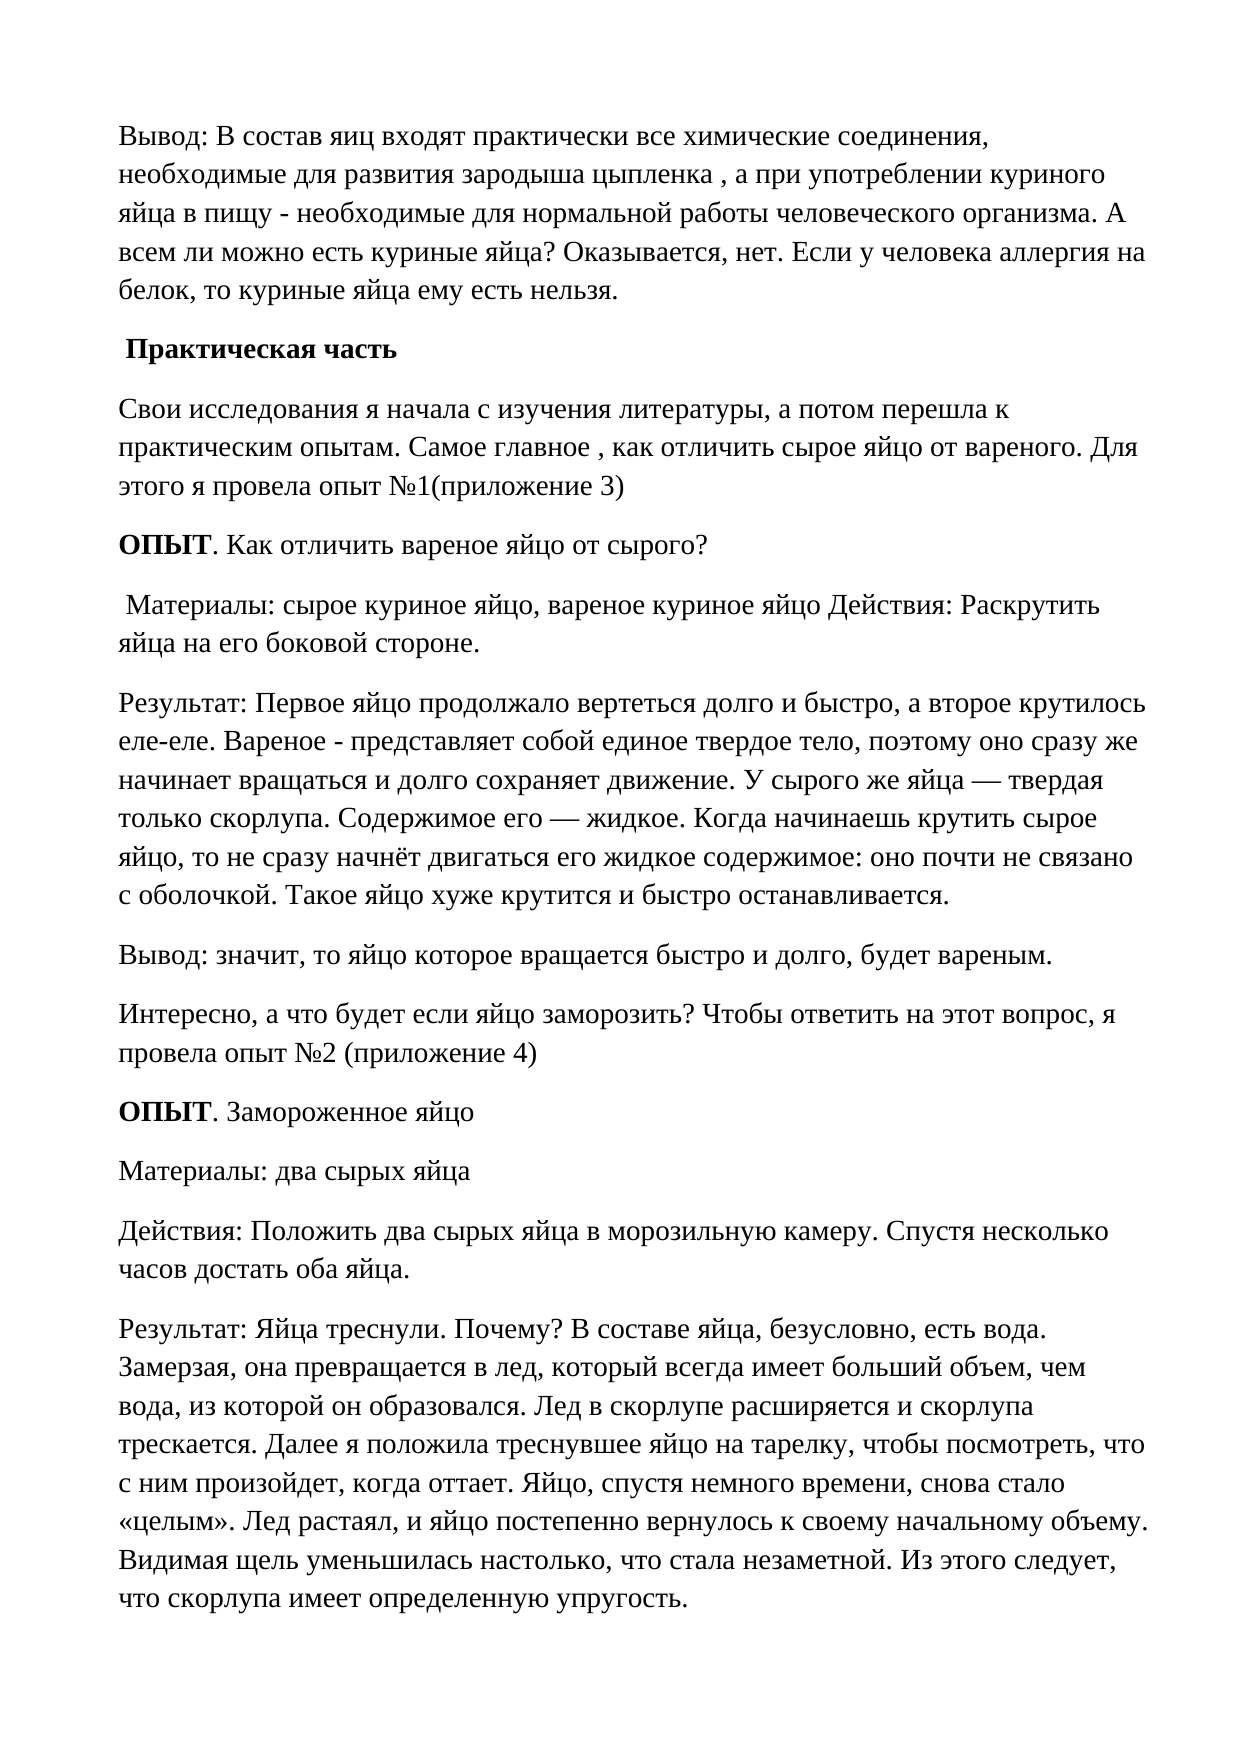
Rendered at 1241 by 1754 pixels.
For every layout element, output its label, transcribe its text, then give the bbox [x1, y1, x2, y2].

text Вывод: В состав яиц входят практически все химические соединения, необходимые для развития зародыша цыпленка , а при употреблении куриного яйца в пищу - необходимые для нормальной работы человеческого организма. А всем ли можно есть куриные яйца? Оказывается, нет. Если у человека аллергия на белок, то куриные яйца ему есть нельзя. [118, 118, 1152, 306]
text Вывод: значит, то яйцо которое вращается быстро и долго, будет вареным. [118, 937, 1152, 970]
text ОПЫТ. Как отличить вареное яйцо от сырого? [118, 527, 1152, 561]
text Материалы: два сырых яйца [118, 1153, 1152, 1187]
text ОПЫТ. Замороженное яйцо [118, 1094, 1152, 1128]
text Материалы: сырое куриное яйцо, вареное куриное яйцо Действия: Раскрутить яйца на его боковой стороне. [118, 587, 1152, 659]
text Результат: Яйца треснули. Почему? В составе яйца, безусловно, есть вода. Замерзая, она превращается в лед, который всегда имеет больший объем, чем вода, из которой он образовался. Лед в скорлупе расширяется и скорлупа трескается. Далее я положила треснувшее яйцо на тарелку, чтобы посмотреть, что с ним произойдет, когда оттает. Яйцо, спустя немного времени, снова стало «целым». Лед растаял, и яйцо постепенно вернулось к своему начальному объему. Видимая щель уменьшилась настолько, что стала незаметной. Из этого следует, что скорлупа имеет определенную упругость. [118, 1311, 1152, 1614]
text Интересно, а что будет если яйцо заморозить? Чтобы ответить на этот вопрос, я провела опыт №2 (приложение 4) [118, 996, 1152, 1068]
text Свои исследования я начала с изучения литературы, а потом перешла к практическим опытам. Самое главное , как отличить сырое яйцо от вареного. Для этого я провела опыт №1(приложение 3) [118, 391, 1152, 502]
text Результат: Первое яйцо продолжало вертеться долго и быстро, а второе крутилось еле-еле. Вареное - представляет собой единое твердое тело, поэтому оно сразу же начинает вращаться и долго сохраняет движение. У сырого же яйца — твердая только скорлупа. Содержимое его — жидкое. Когда начинаешь крутить сырое яйцо, то не сразу начнёт двигаться его жидкое содержимое: оно почти не связано с оболочкой. Такое яйцо хуже крутится и быстро останавливается. [118, 685, 1152, 911]
text Практическая часть [118, 332, 1152, 365]
text Действия: Положить два сырых яйца в морозильную камеру. Спустя несколько часов достать оба яйца. [118, 1213, 1152, 1285]
